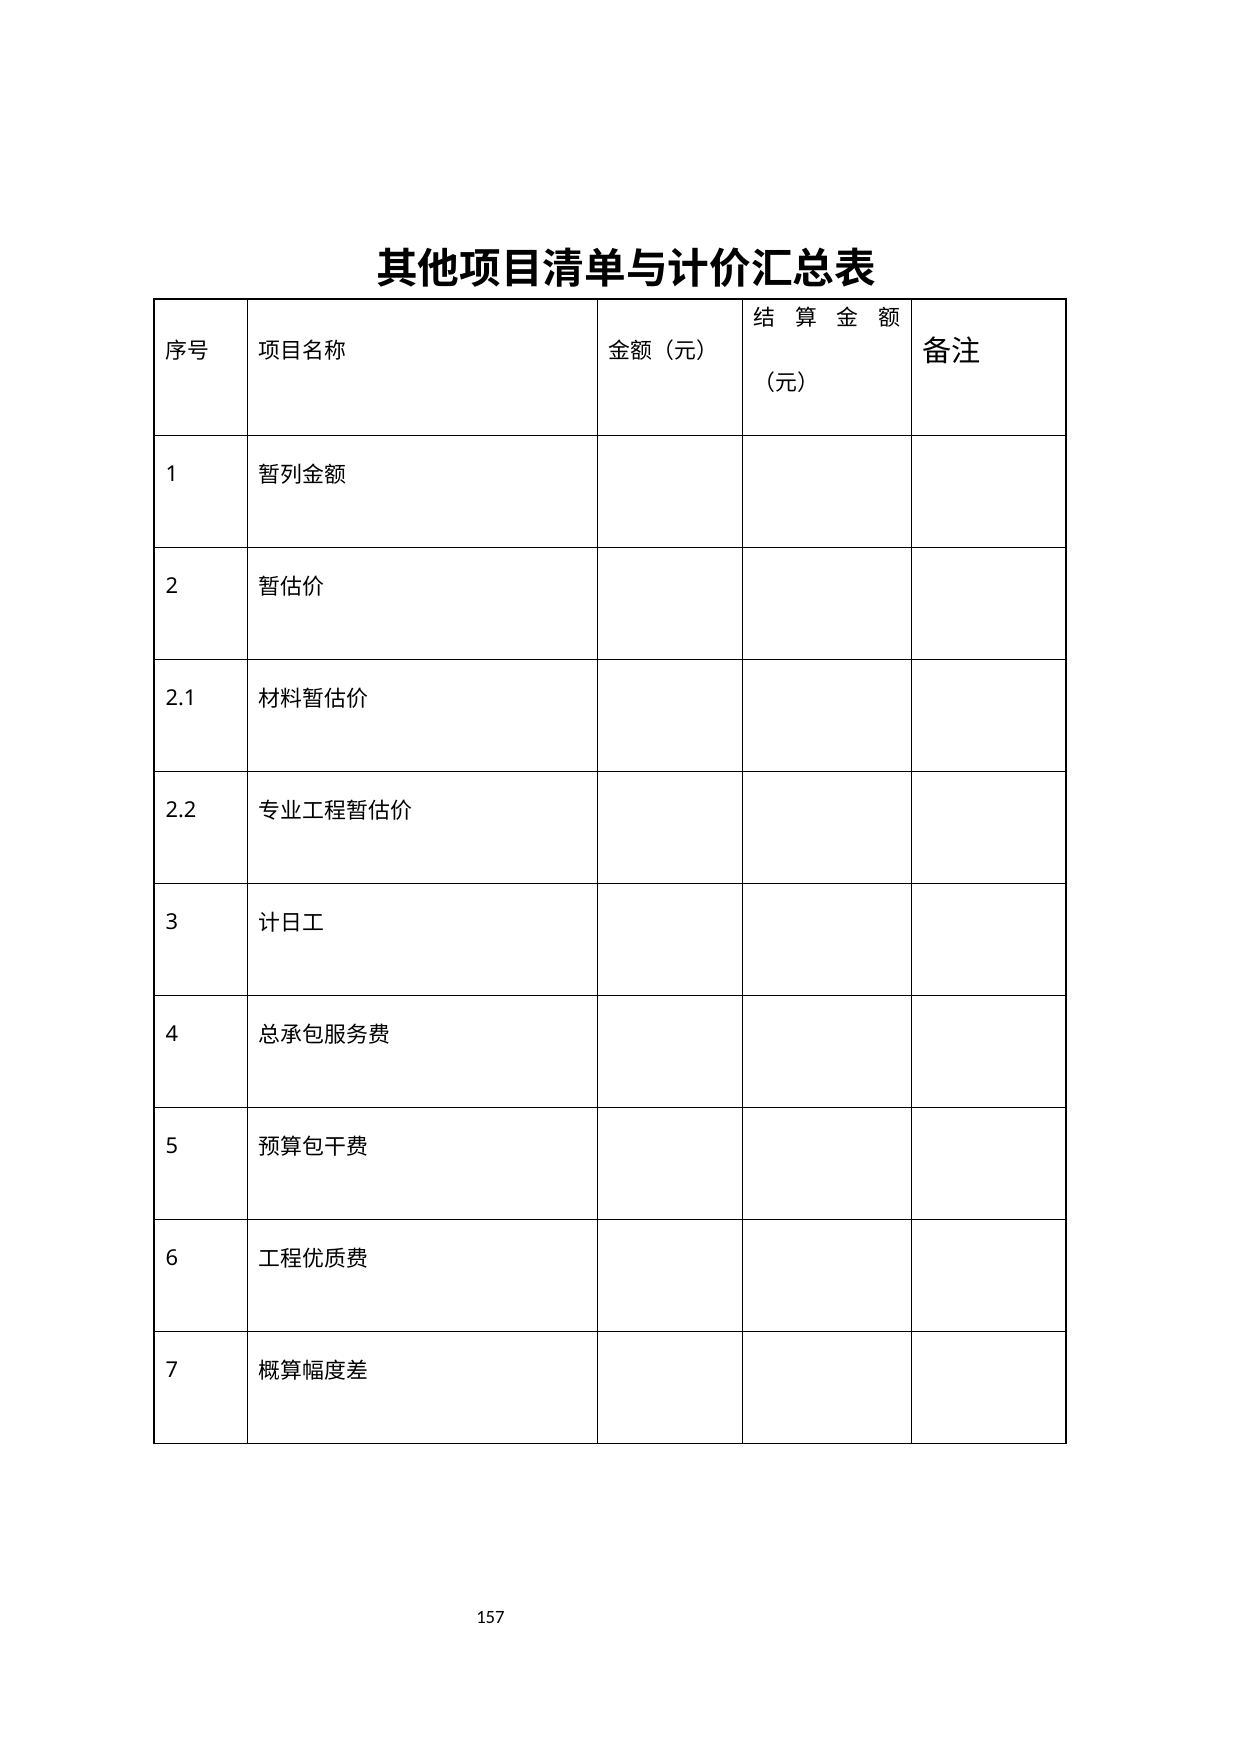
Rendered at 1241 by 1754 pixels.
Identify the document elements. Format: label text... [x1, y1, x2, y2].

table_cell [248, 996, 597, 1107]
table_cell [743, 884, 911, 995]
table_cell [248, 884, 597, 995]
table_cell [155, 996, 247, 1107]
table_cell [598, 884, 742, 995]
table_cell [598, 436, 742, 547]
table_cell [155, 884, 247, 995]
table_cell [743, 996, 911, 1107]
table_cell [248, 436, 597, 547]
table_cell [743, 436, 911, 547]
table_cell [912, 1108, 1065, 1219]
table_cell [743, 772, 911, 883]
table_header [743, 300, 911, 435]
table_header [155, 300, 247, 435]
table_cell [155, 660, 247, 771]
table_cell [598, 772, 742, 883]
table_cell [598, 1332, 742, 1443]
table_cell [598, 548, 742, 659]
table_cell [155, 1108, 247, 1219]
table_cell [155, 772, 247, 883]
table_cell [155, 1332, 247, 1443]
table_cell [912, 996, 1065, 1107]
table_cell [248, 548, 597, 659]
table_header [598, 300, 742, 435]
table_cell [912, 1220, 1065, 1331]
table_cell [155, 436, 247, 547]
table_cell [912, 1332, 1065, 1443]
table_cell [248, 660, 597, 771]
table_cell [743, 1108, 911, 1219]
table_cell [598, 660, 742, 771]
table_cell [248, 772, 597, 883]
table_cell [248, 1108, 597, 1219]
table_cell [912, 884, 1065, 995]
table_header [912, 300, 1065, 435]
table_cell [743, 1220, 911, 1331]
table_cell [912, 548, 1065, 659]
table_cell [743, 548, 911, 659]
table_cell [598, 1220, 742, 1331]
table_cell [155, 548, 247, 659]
text 其他项目清单与计价汇总表 [165, 233, 1087, 298]
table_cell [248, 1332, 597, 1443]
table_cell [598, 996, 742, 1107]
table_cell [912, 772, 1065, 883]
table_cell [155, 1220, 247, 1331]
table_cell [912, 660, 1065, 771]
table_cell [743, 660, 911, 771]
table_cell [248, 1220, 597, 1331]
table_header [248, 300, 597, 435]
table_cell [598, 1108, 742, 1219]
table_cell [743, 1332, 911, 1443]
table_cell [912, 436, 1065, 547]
